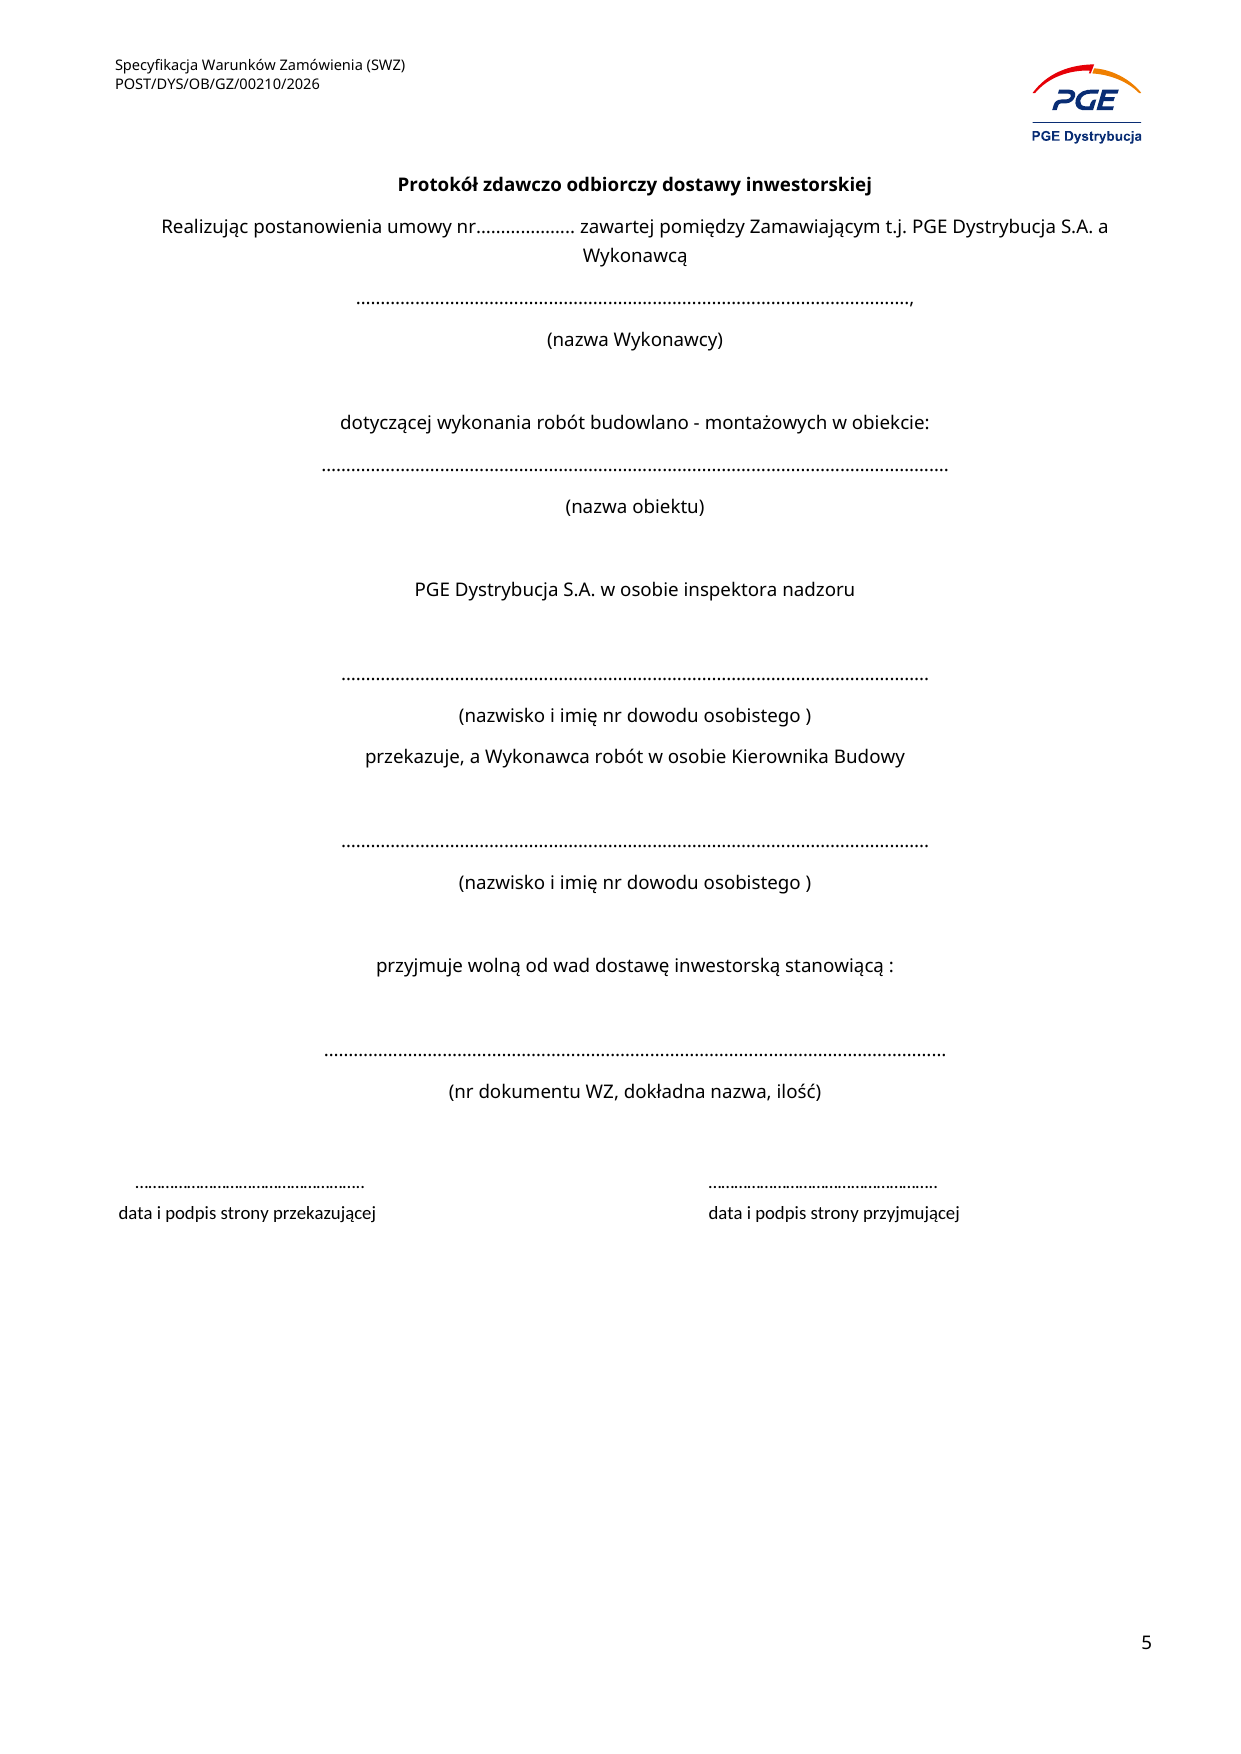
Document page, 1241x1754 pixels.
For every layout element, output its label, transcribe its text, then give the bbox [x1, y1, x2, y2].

text ………………………………………………………………………………………………………………. [118, 451, 1152, 477]
text Protokół zdawczo odbiorczy dostawy inwestorskiej [118, 172, 1152, 197]
text (nazwa Wykonawcy) [118, 326, 1152, 352]
text ……………………………………………………………………………………………………….. [118, 827, 1152, 853]
text dotyczącej wykonania robót budowlano - montażowych w obiekcie: [118, 410, 1152, 435]
text …………………………………………………………………………………………………., [118, 284, 1152, 310]
text (nr dokumentu WZ, dokładna nazwa, ilość) [118, 1078, 1152, 1103]
text (nazwa obiektu) [118, 493, 1152, 519]
text (nazwisko i imię nr dowodu osobistego ) [118, 702, 1152, 728]
text przyjmuje wolną od wad dostawę inwestorską stanowiącą : [118, 953, 1152, 978]
text ……………………………………………………………………………………………………….. [118, 660, 1152, 686]
text przekazuje, a Wykonawca robót w osobie Kierownika Budowy [118, 744, 1152, 769]
text Realizując postanowienia umowy nr……………….. zawartej pomiędzy Zamawiającym t.j. PGE Dystrybucja S.A. a Wykonawcą [118, 213, 1152, 268]
text …………………………………………….. …………………………………………….. [118, 1170, 1152, 1193]
text (nazwisko i imię nr dowodu osobistego ) [118, 869, 1152, 895]
text PGE Dystrybucja S.A. w osobie inspektora nadzoru [118, 577, 1152, 602]
text data i podpis strony przekazującej data i podpis strony przyjmującej [118, 1201, 1152, 1224]
text ……………………………………………………………………………………………………………… [118, 1036, 1152, 1062]
